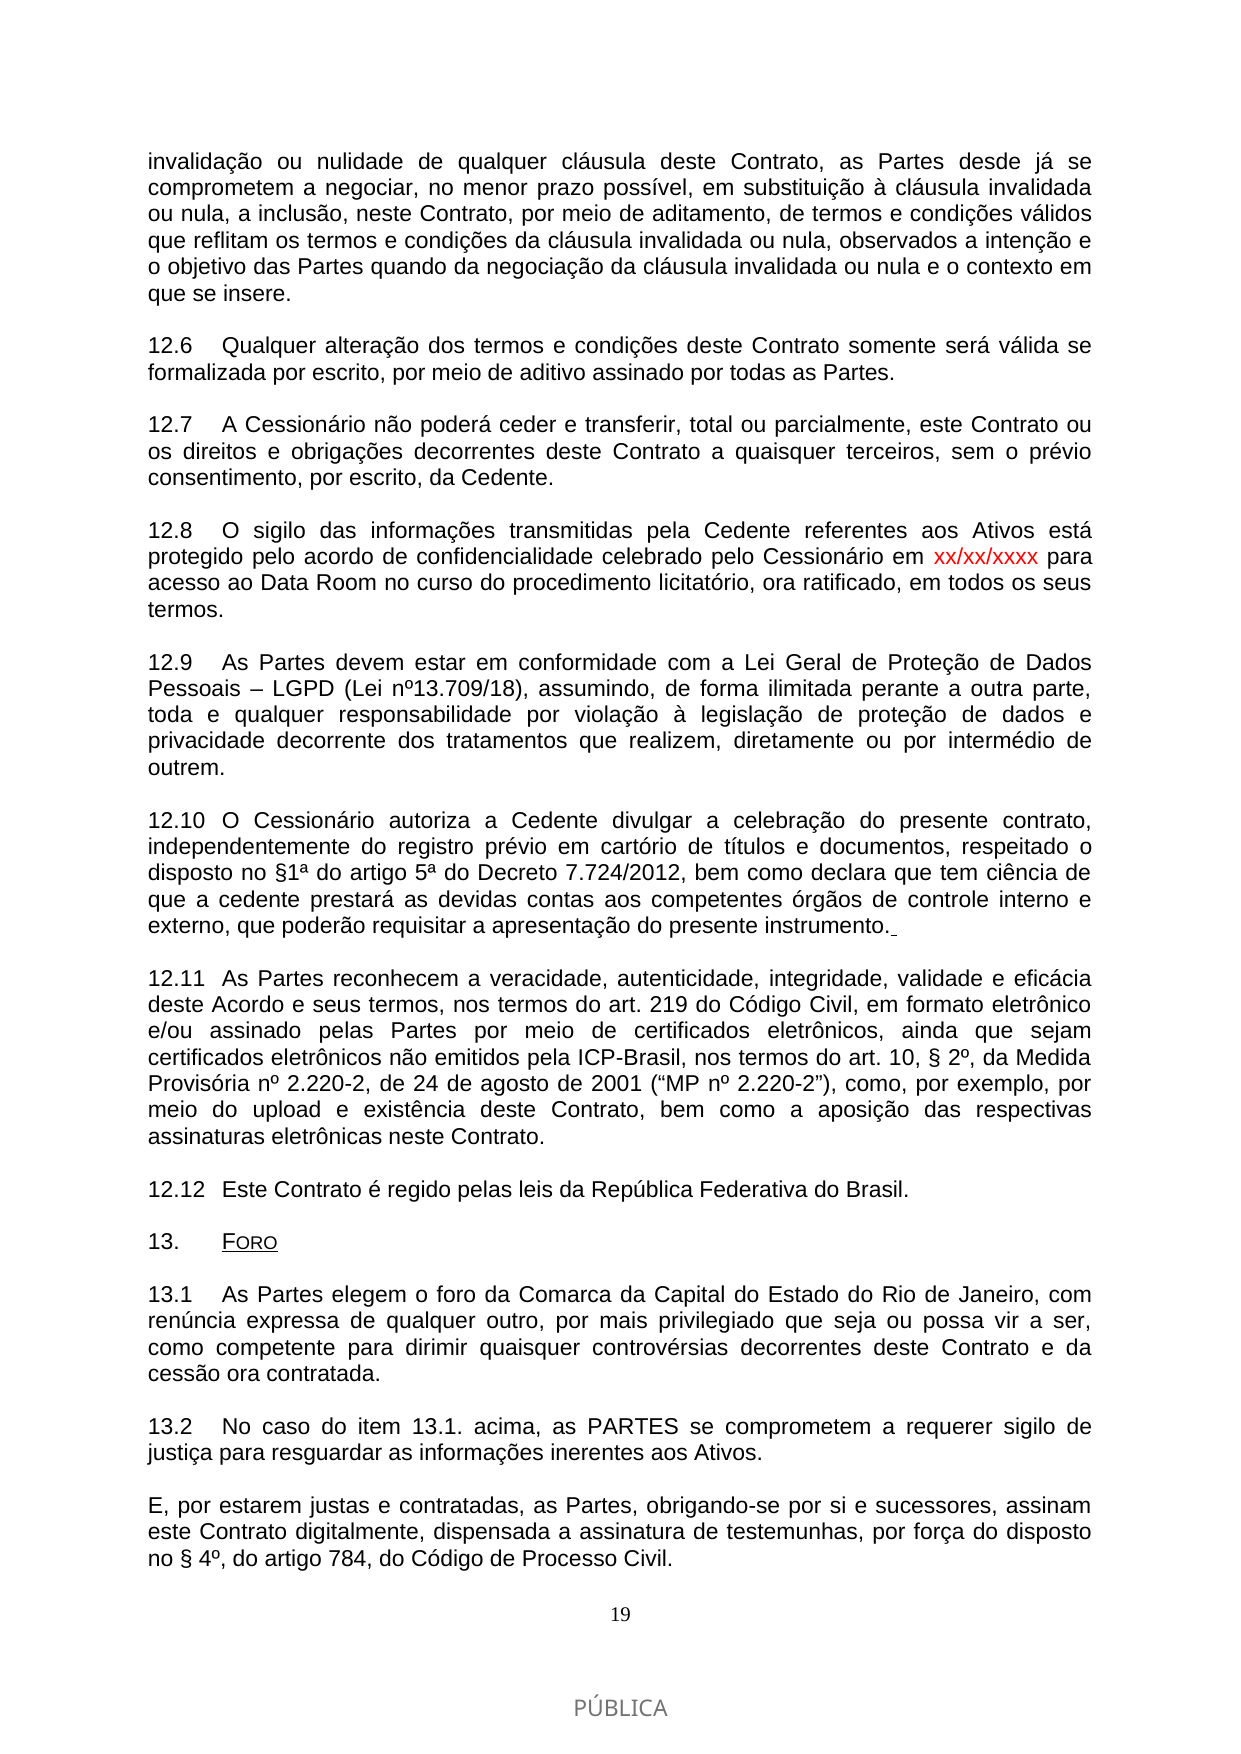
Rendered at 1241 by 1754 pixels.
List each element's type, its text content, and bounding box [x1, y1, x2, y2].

list As Partes devem estar em conformidade com a Lei Geral de Proteção de Dados Pessoais – LGPD (Lei nº13.709/18), assumindo, de forma ilimitada perante a outra parte, toda e qualquer responsabilidade por violação à legislação de proteção de dados e privacidade decorrente dos tratamentos que realizem, diretamente ou por intermédio de outrem. [148, 648, 1092, 780]
text E, por estarem justas e contratadas, as Partes, obrigando-se por si e sucessores, assinam este Contrato digitalmente, dispensada a assinatura de testemunhas, por força do disposto no § 4º, do artigo 784, do Código de Processo Civil. [148, 1492, 1092, 1571]
list O sigilo das informações transmitidas pela Cedente referentes aos Ativos está protegido pelo acordo de confidencialidade celebrado pelo Cessionário em xx/xx/xxxx para acesso ao Data Room no curso do procedimento licitatório, ora ratificado, em todos os seus termos. [148, 517, 1092, 622]
list Qualquer alteração dos termos e condições deste Contrato somente será válida se formalizada por escrito, por meio de aditivo assinado por todas as Partes. [148, 332, 1092, 385]
list Foro [148, 1228, 1092, 1254]
list Este Contrato é regido pelas leis da República Federativa do Brasil. [148, 1176, 1092, 1202]
list As Partes elegem o foro da Comarca da Capital do Estado do Rio de Janeiro, com renúncia expressa de qualquer outro, por mais privilegiado que seja ou possa vir a ser, como competente para dirimir quaisquer controvérsias decorrentes deste Contrato e da cessão ora contratada. [148, 1281, 1092, 1386]
list No caso do item 13.1. acima, as PARTES se comprometem a requerer sigilo de justiça para resguardar as informações inerentes aos Ativos. [148, 1413, 1092, 1465]
list O Cessionário autoriza a Cedente divulgar a celebração do presente contrato, independentemente do registro prévio em cartório de títulos e documentos, respeitado o disposto no §1ª do artigo 5ª do Decreto 7.724/2012, bem como declara que tem ciência de que a cedente prestará as devidas contas aos competentes órgãos de controle interno e externo, que poderão requisitar a apresentação do presente instrumento. [148, 807, 1092, 938]
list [148, 148, 1092, 306]
list A Cessionário não poderá ceder e transferir, total ou parcialmente, este Contrato ou os direitos e obrigações decorrentes deste Contrato a quaisquer terceiros, sem o prévio consentimento, por escrito, da Cedente. [148, 411, 1092, 490]
list As Partes reconhecem a veracidade, autenticidade, integridade, validade e eficácia deste Acordo e seus termos, nos termos do art. 219 do Código Civil, em formato eletrônico e/ou assinado pelas Partes por meio de certificados eletrônicos, ainda que sejam certificados eletrônicos não emitidos pela ICP-Brasil, nos termos do art. 10, § 2º, da Medida Provisória nº 2.220-2, de 24 de agosto de 2001 (“MP nº 2.220-2”), como, por exemplo, por meio do upload e existência deste Contrato, bem como a aposição das respectivas assinaturas eletrônicas neste Contrato. [148, 965, 1092, 1149]
